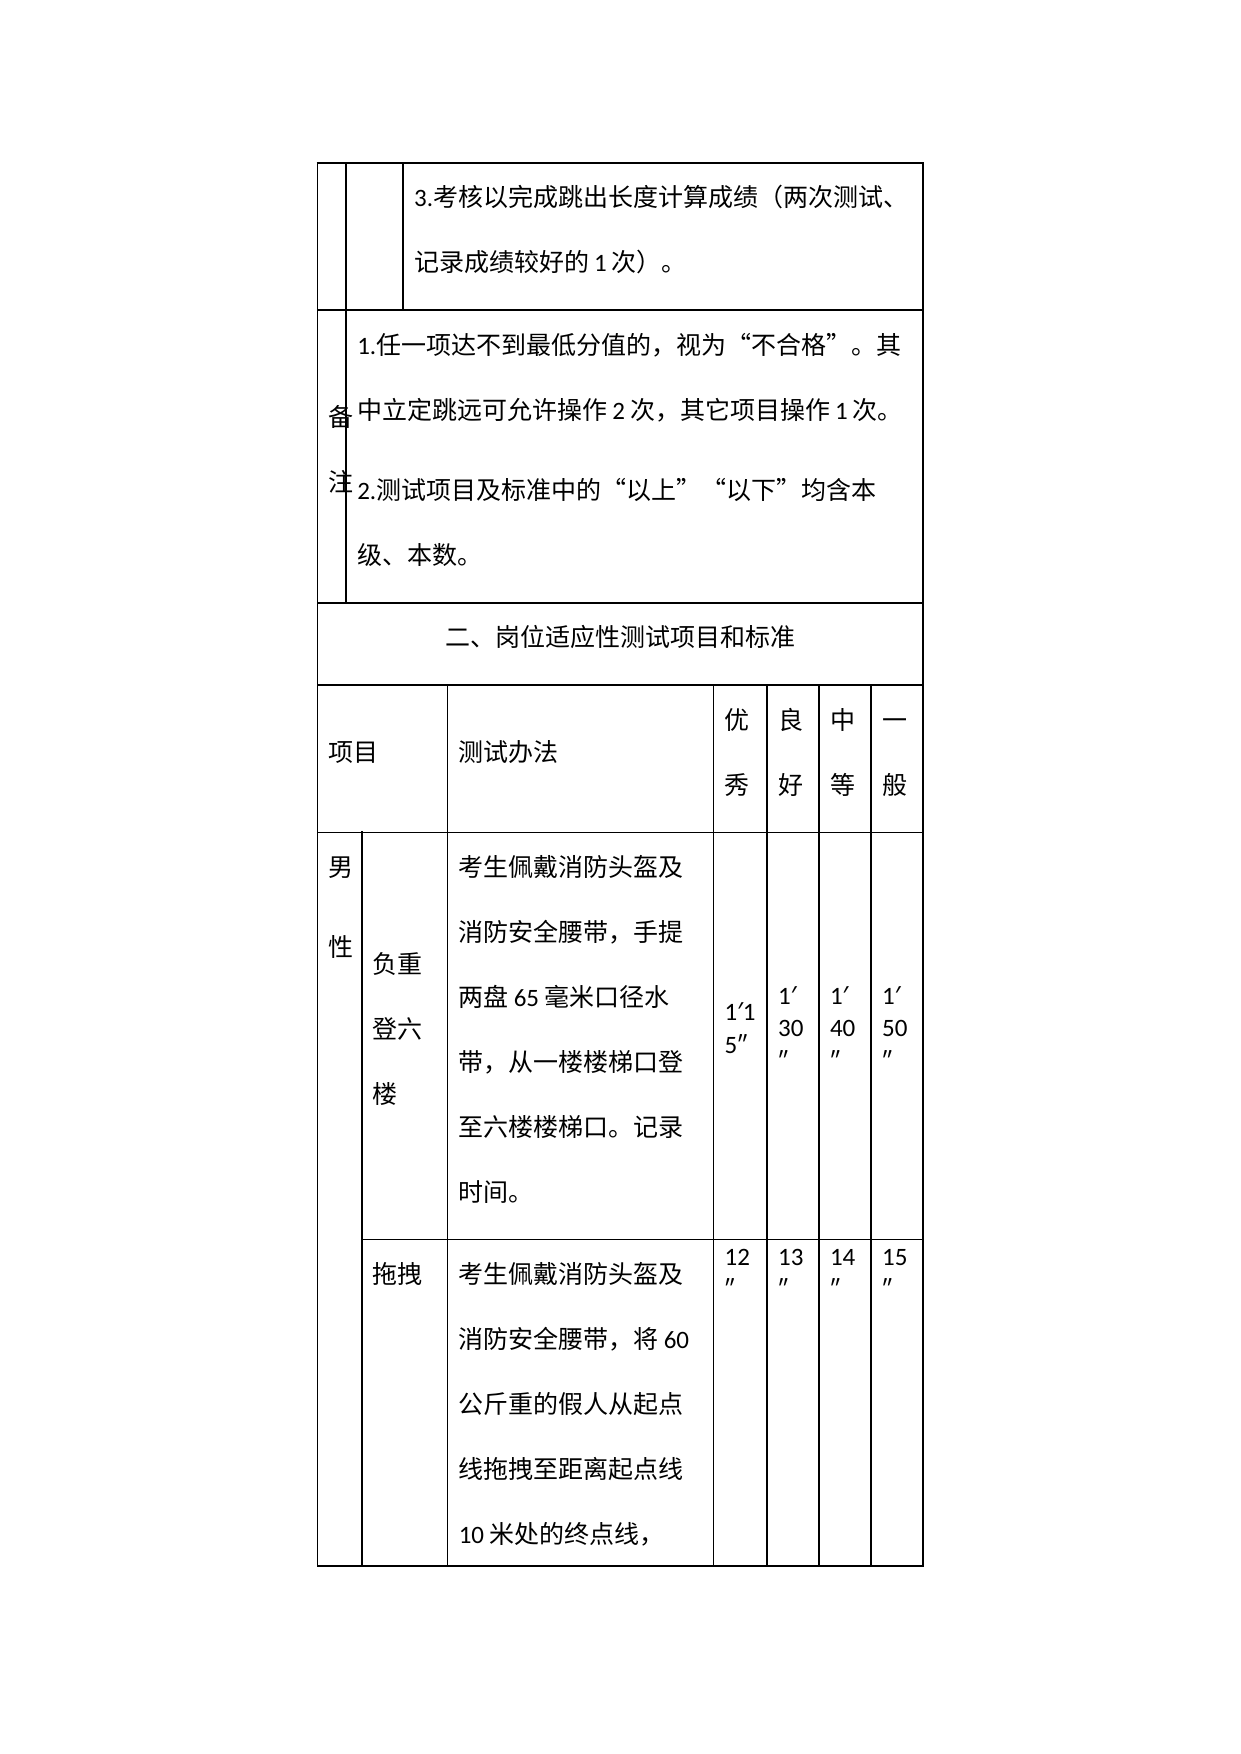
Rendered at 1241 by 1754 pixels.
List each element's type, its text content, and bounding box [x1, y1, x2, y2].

table_cell 中等 [820, 686, 870, 831]
table_cell 1′50″ [872, 833, 922, 1238]
table_cell 良好 [768, 686, 818, 831]
table_cell 1′30″ [768, 833, 818, 1238]
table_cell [404, 164, 922, 309]
table_cell 优秀 [714, 686, 766, 831]
table_cell 14″ [820, 1240, 870, 1565]
table_cell 拖拽 [363, 1240, 447, 1565]
table_cell 备注 [318, 311, 345, 602]
table_cell 项目 [318, 686, 447, 831]
table_cell 13″ [768, 1240, 818, 1565]
table_cell 测试办法 [448, 686, 713, 831]
table_cell 考生佩戴消防头盔及消防安全腰带，手提两盘65毫米口径水带，从一楼楼梯口登至六楼楼梯口。记录时间。 [448, 833, 713, 1238]
table_cell 负重登六楼 [363, 833, 447, 1238]
table_cell 二、岗位适应性测试项目和标准 [318, 604, 922, 684]
table_cell 1′40″ [820, 833, 870, 1238]
table_cell 12″ [714, 1240, 766, 1565]
table_cell 男 性 [318, 833, 361, 1565]
table_cell 1′15″ [714, 833, 766, 1238]
table_cell 1.任一项达不到最低分值的，视为“不合格”。其中立定跳远可允许操作2次，其它项目操作1次。 2.测试项目及标准中的“以上”“以下”均含本级、本数。 [347, 311, 922, 602]
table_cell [448, 1240, 713, 1565]
table_cell 一般 [872, 686, 922, 831]
table_cell 15″ [872, 1240, 922, 1565]
